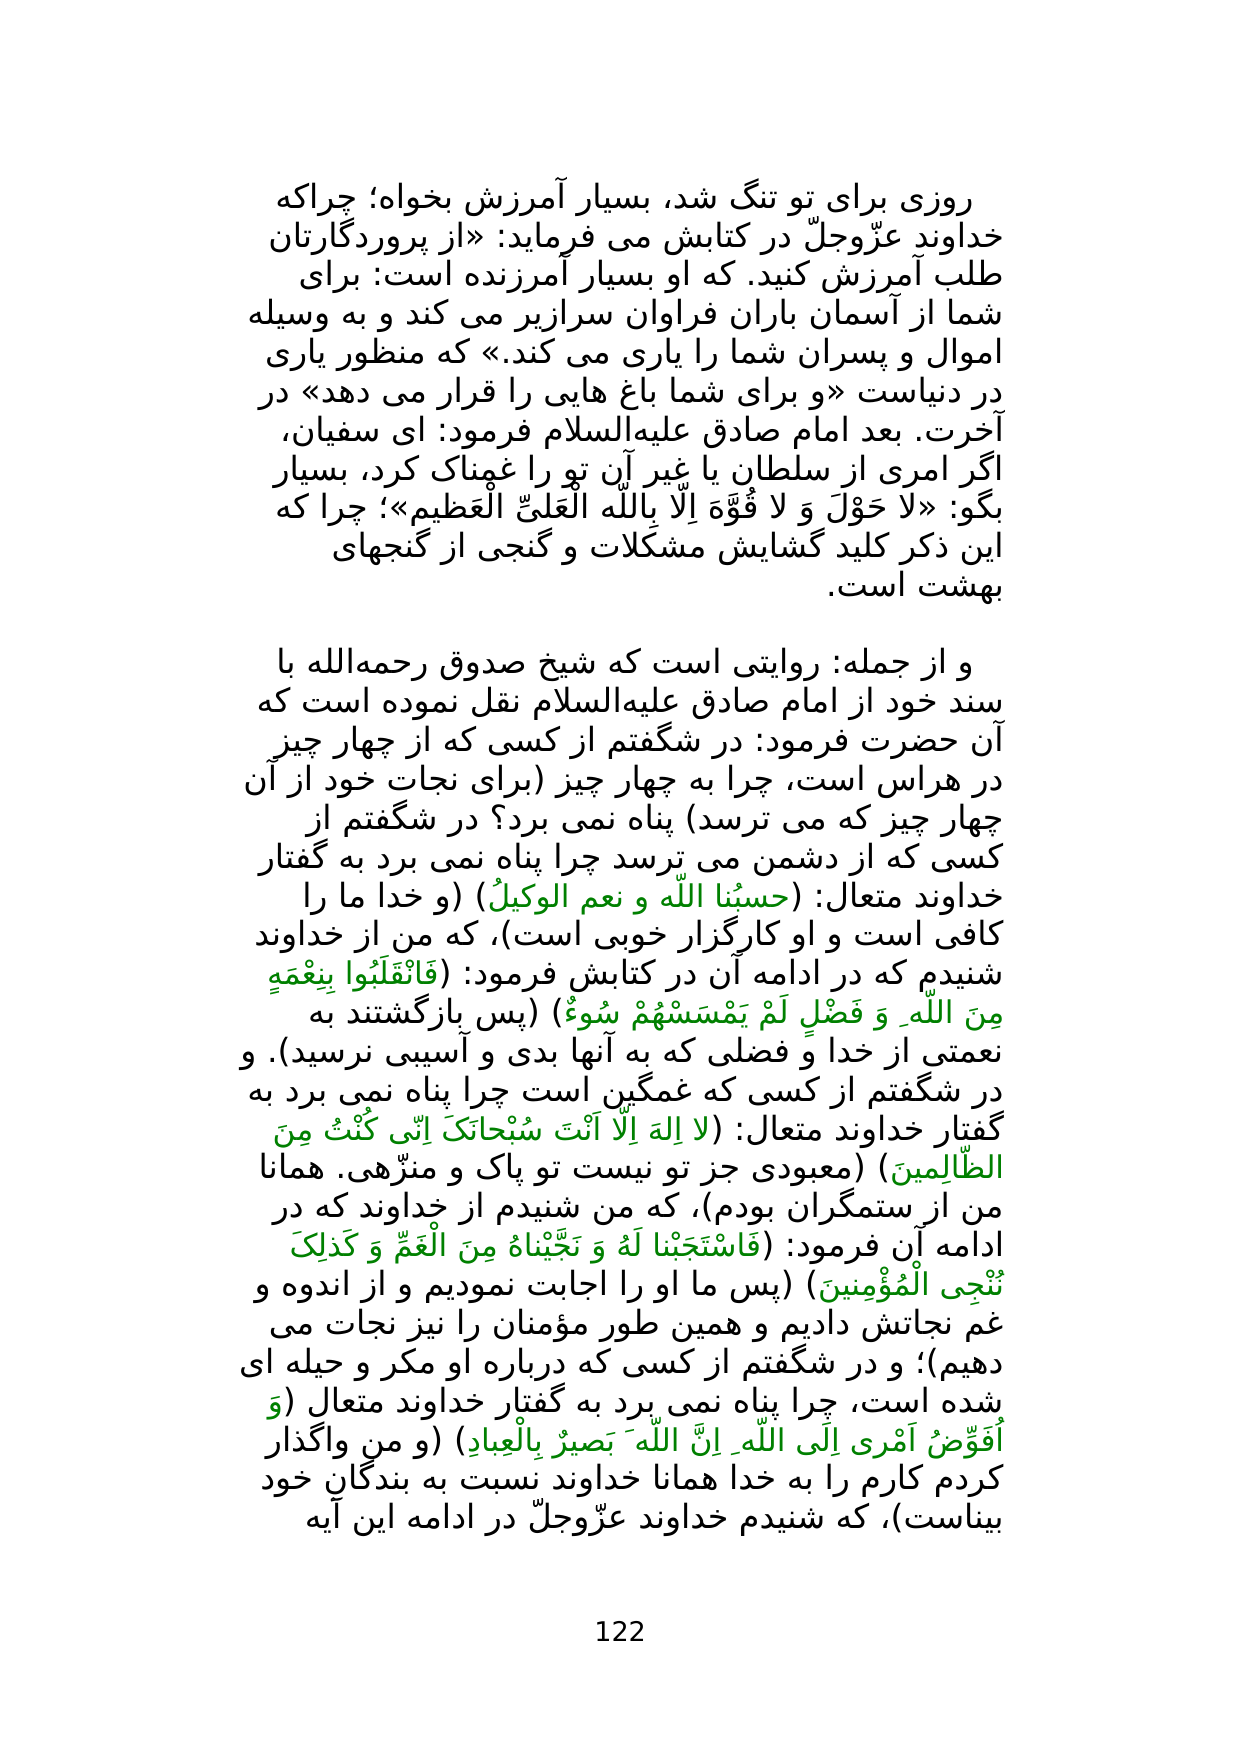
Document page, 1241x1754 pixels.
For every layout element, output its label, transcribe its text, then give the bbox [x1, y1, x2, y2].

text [236, 643, 1004, 1537]
text روزی برای تو تنگ شد، بسیار آمرزش بخواه؛ چراکه خداوند عزّوجلّ در کتابش می فرماید: «از پروردگارتان طلب آمرزش کنید. که او بسیار آمرزنده است: برای شما از آسمان باران فراوان سرازیر می کند و به وسیله اموال و پسران شما را یاری می کند.» که منظور یاری در دنیاست «و برای شما باغ هایی را قرار می دهد» در آخرت. بعد امام صادق عليه‌السلام فرمود: ای سفیان، اگر امری از سلطان یا غیر آن تو را غمناک کرد، بسیار بگو: «لا حَوْلَ وَ لا قُوَّهَ اِلّا بِاللّه الْعَلیِّ الْعَظیم»؛ چرا که این ذکر کلید گشایش مشکلات و گنجی از گنجهای بهشت است. [236, 177, 1004, 604]
